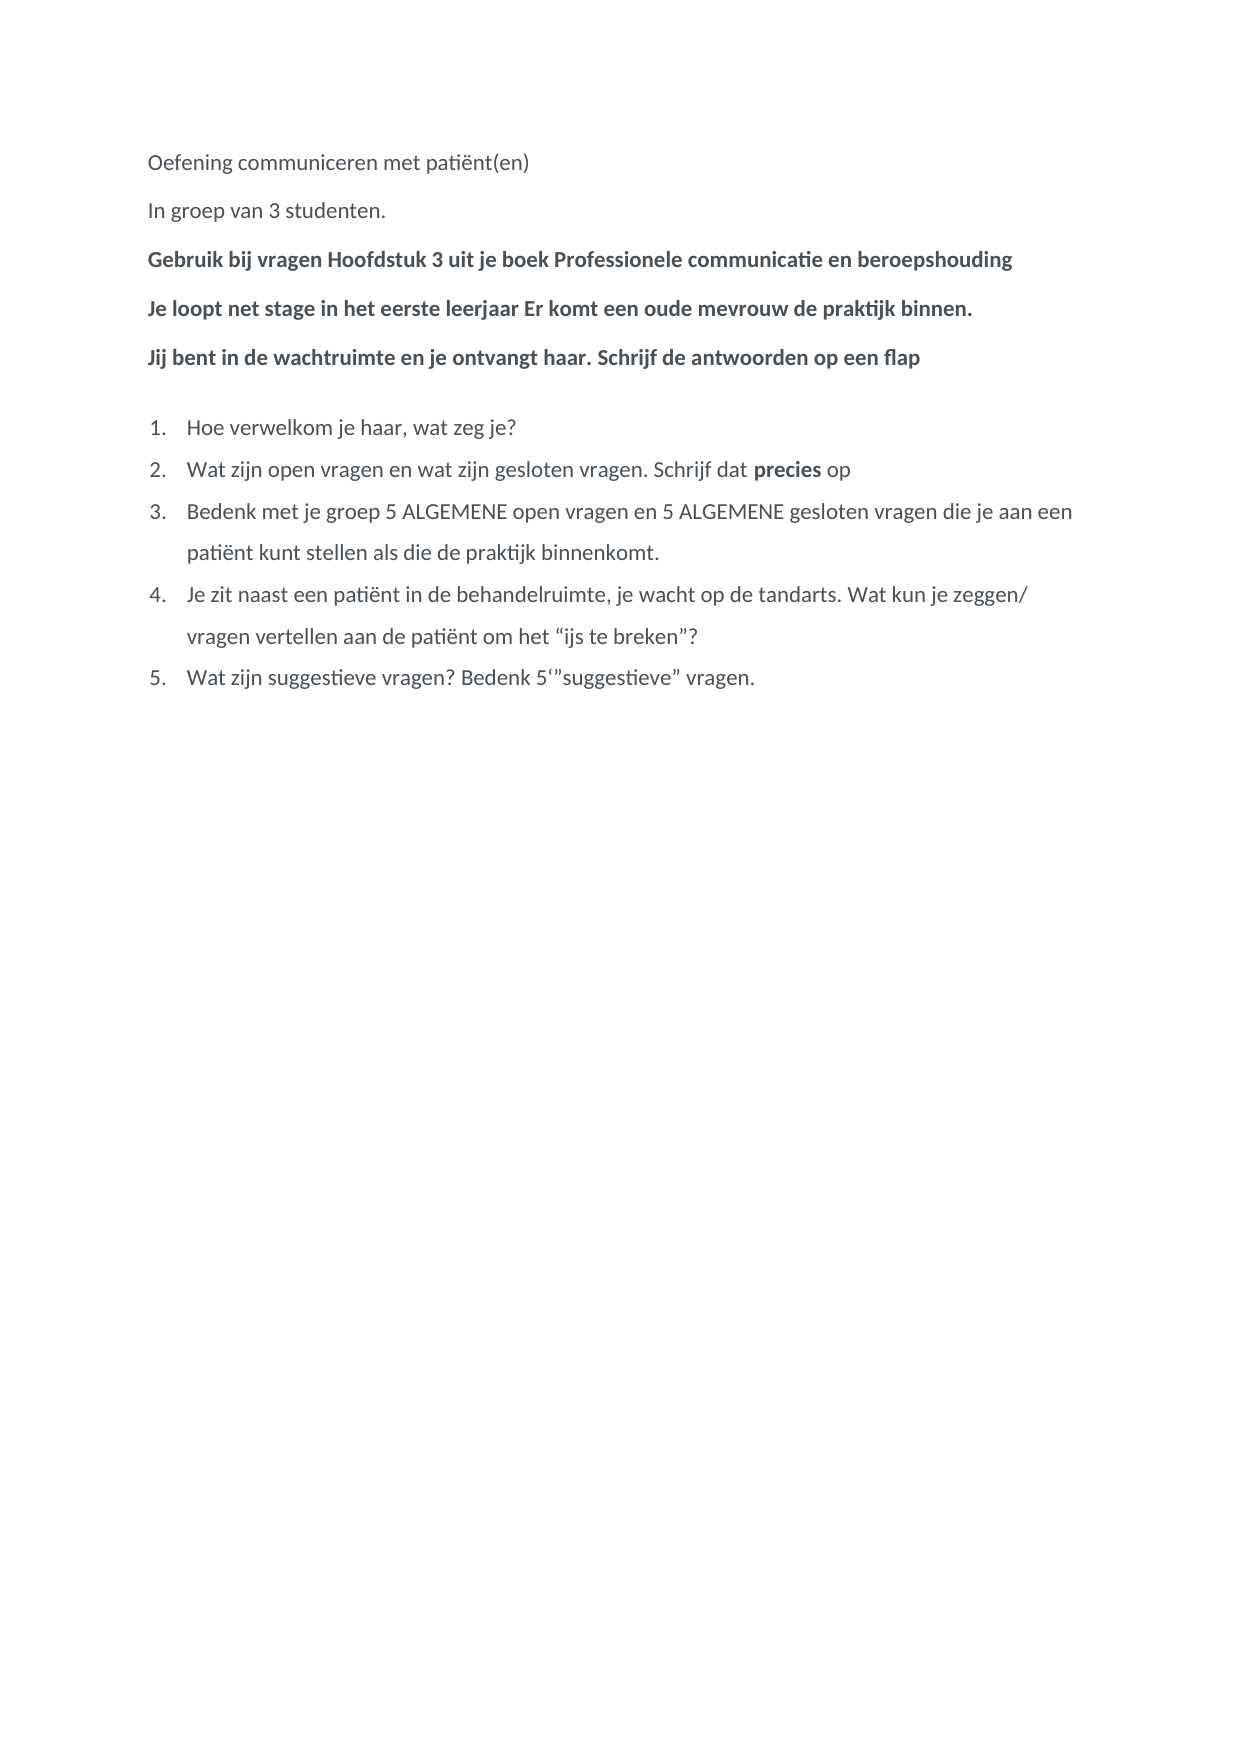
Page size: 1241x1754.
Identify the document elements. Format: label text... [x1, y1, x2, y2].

text Je loopt net stage in het eerste leerjaar Er komt een oude mevrouw de praktijk binnen. [148, 294, 1093, 322]
text Oefening communiceren met patiënt(en) [148, 148, 1093, 176]
list Wat zijn suggestieve vragen? Bedenk 5‘”suggestieve” vragen. [149, 650, 1093, 691]
text In groep van 3 studenten. [148, 196, 1093, 224]
text Jij bent in de wachtruimte en je ontvangt haar. Schrijf de antwoorden op een flap [148, 343, 1093, 371]
list Bedenk met je groep 5 ALGEMENE open vragen en 5 ALGEMENE gesloten vragen die je aan een patiënt kunt stellen als die de praktijk binnenkomt. [149, 483, 1093, 566]
list Je zit naast een patiënt in de behandelruimte, je wacht op de tandarts. Wat kun je zeggen/ vragen vertellen aan de patiënt om het “ijs te breken”? [149, 566, 1093, 650]
list Wat zijn open vragen en wat zijn gesloten vragen. Schrijf dat precies op [149, 441, 1093, 483]
text Gebruik bij vragen Hoofdstuk 3 uit je boek Professionele communicatie en beroepshouding [148, 245, 1093, 273]
list Hoe verwelkom je haar, wat zeg je? [149, 400, 1093, 441]
